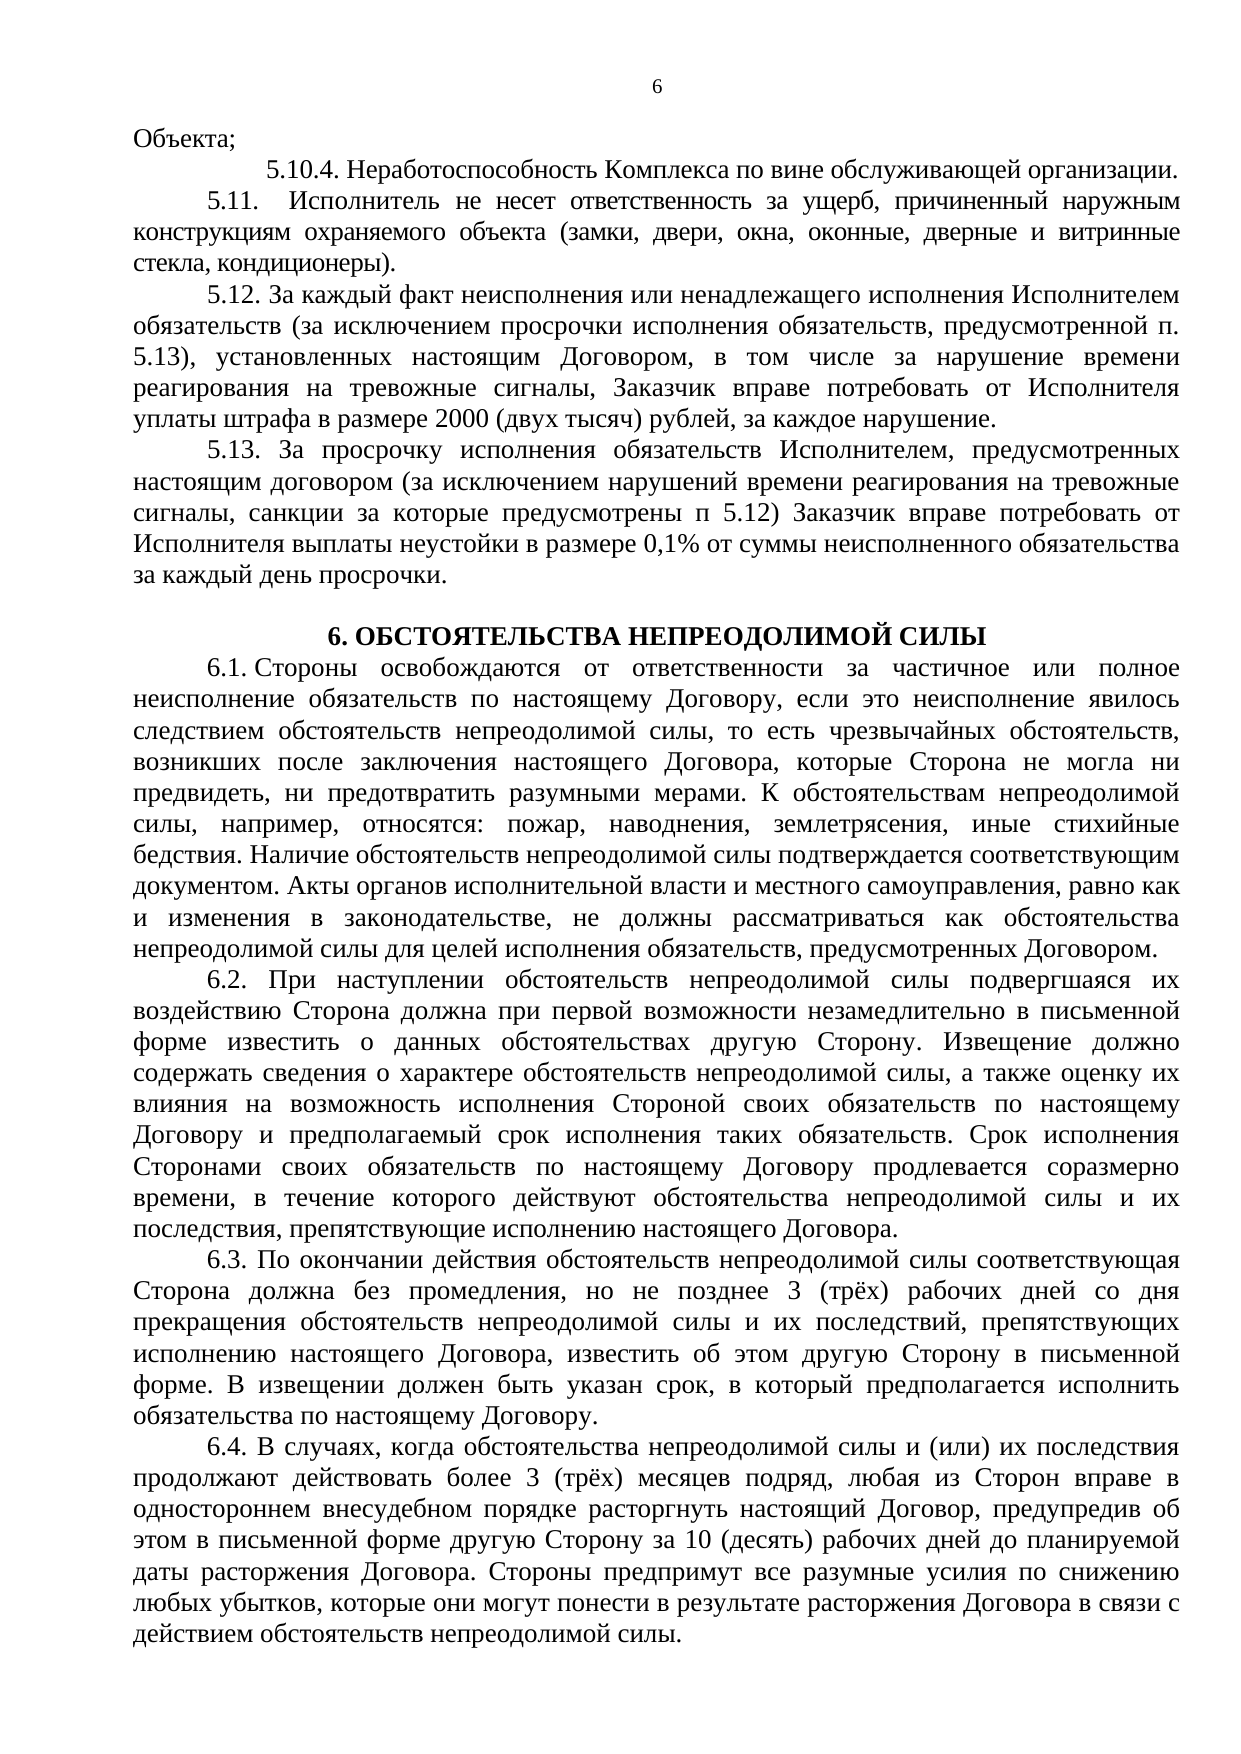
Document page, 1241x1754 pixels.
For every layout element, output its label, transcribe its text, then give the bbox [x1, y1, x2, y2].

text 6.1. Стороны освобождаются от ответственности за частичное или полное неисполнение обязательств по настоящему Договору, если это неисполнение явилось следствием обстоятельств непреодолимой силы, то есть чрезвычайных обстоятельств, возникших после заключения настоящего Договора, которые Сторона не могла ни предвидеть, ни предотвратить разумными мерами. К обстоятельствам непреодолимой силы, например, относятся: пожар, наводнения, землетрясения, иные стихийные бедствия. Наличие обстоятельств непреодолимой силы подтверждается соответствующим документом. Акты органов исполнительной власти и местного самоуправления, равно как и изменения в законодательстве, не должны рассматриваться как обстоятельства непреодолимой силы для целей исполнения обязательств, предусмотренных Договором. [133, 651, 1181, 963]
text 6. ОБСТОЯТЕЛЬСТВА НЕПРЕОДОЛИМОЙ СИЛЫ [133, 620, 1181, 651]
text 5.10.4. Неработоспособность Комплекса по вине обслуживающей организации. [133, 153, 1181, 184]
text 6.4. В случаях, когда обстоятельства непреодолимой силы и (или) их последствия продолжают действовать более 3 (трёх) месяцев подряд, любая из Сторон вправе в одностороннем внесудебном порядке расторгнуть настоящий Договор, предупредив об этом в письменной форме другую Сторону за 10 (десять) рабочих дней до планируемой даты расторжения Договора. Стороны предпримут все разумные усилия по снижению любых убытков, которые они могут понести в результате расторжения Договора в связи с действием обстоятельств непреодолимой силы. [133, 1430, 1181, 1648]
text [133, 122, 1181, 153]
text 5.11. Исполнитель не несет ответственность за ущерб, причиненный наружным конструкциям охраняемого объекта (замки, двери, окна, оконные, дверные и витринные стекла, кондиционеры). [133, 184, 1181, 278]
text 5.12. За каждый факт неисполнения или ненадлежащего исполнения Исполнителем обязательств (за исключением просрочки исполнения обязательств, предусмотренной п. 5.13), установленных настоящим Договором, в том числе за нарушение времени реагирования на тревожные сигналы, Заказчик вправе потребовать от Исполнителя уплаты штрафа в размере 2000 (двух тысяч) рублей, за каждое нарушение. [133, 278, 1181, 433]
text 6.2. При наступлении обстоятельств непреодолимой силы подвергшаяся их воздействию Сторона должна при первой возможности незамедлительно в письменной форме известить о данных обстоятельствах другую Сторону. Извещение должно содержать сведения о характере обстоятельств непреодолимой силы, а также оценку их влияния на возможность исполнения Стороной своих обязательств по настоящему Договору и предполагаемый срок исполнения таких обязательств. Срок исполнения Сторонами своих обязательств по настоящему Договору продлевается соразмерно времени, в течение которого действуют обстоятельства непреодолимой силы и их последствия, препятствующие исполнению настоящего Договора. [133, 963, 1181, 1243]
text 6.3. По окончании действия обстоятельств непреодолимой силы соответствующая Сторона должна без промедления, но не позднее 3 (трёх) рабочих дней со дня прекращения обстоятельств непреодолимой силы и их последствий, препятствующих исполнению настоящего Договора, известить об этом другую Сторону в письменной форме. В извещении должен быть указан срок, в который предполагается исполнить обязательства по настоящему Договору. [133, 1243, 1181, 1430]
text 5.13. За просрочку исполнения обязательств Исполнителем, предусмотренных настоящим договором (за исключением нарушений времени реагирования на тревожные сигналы, санкции за которые предусмотрены п 5.12) Заказчик вправе потребовать от Исполнителя выплаты неустойки в размере 0,1% от суммы неисполненного обязательства за каждый день просрочки. [133, 433, 1181, 589]
